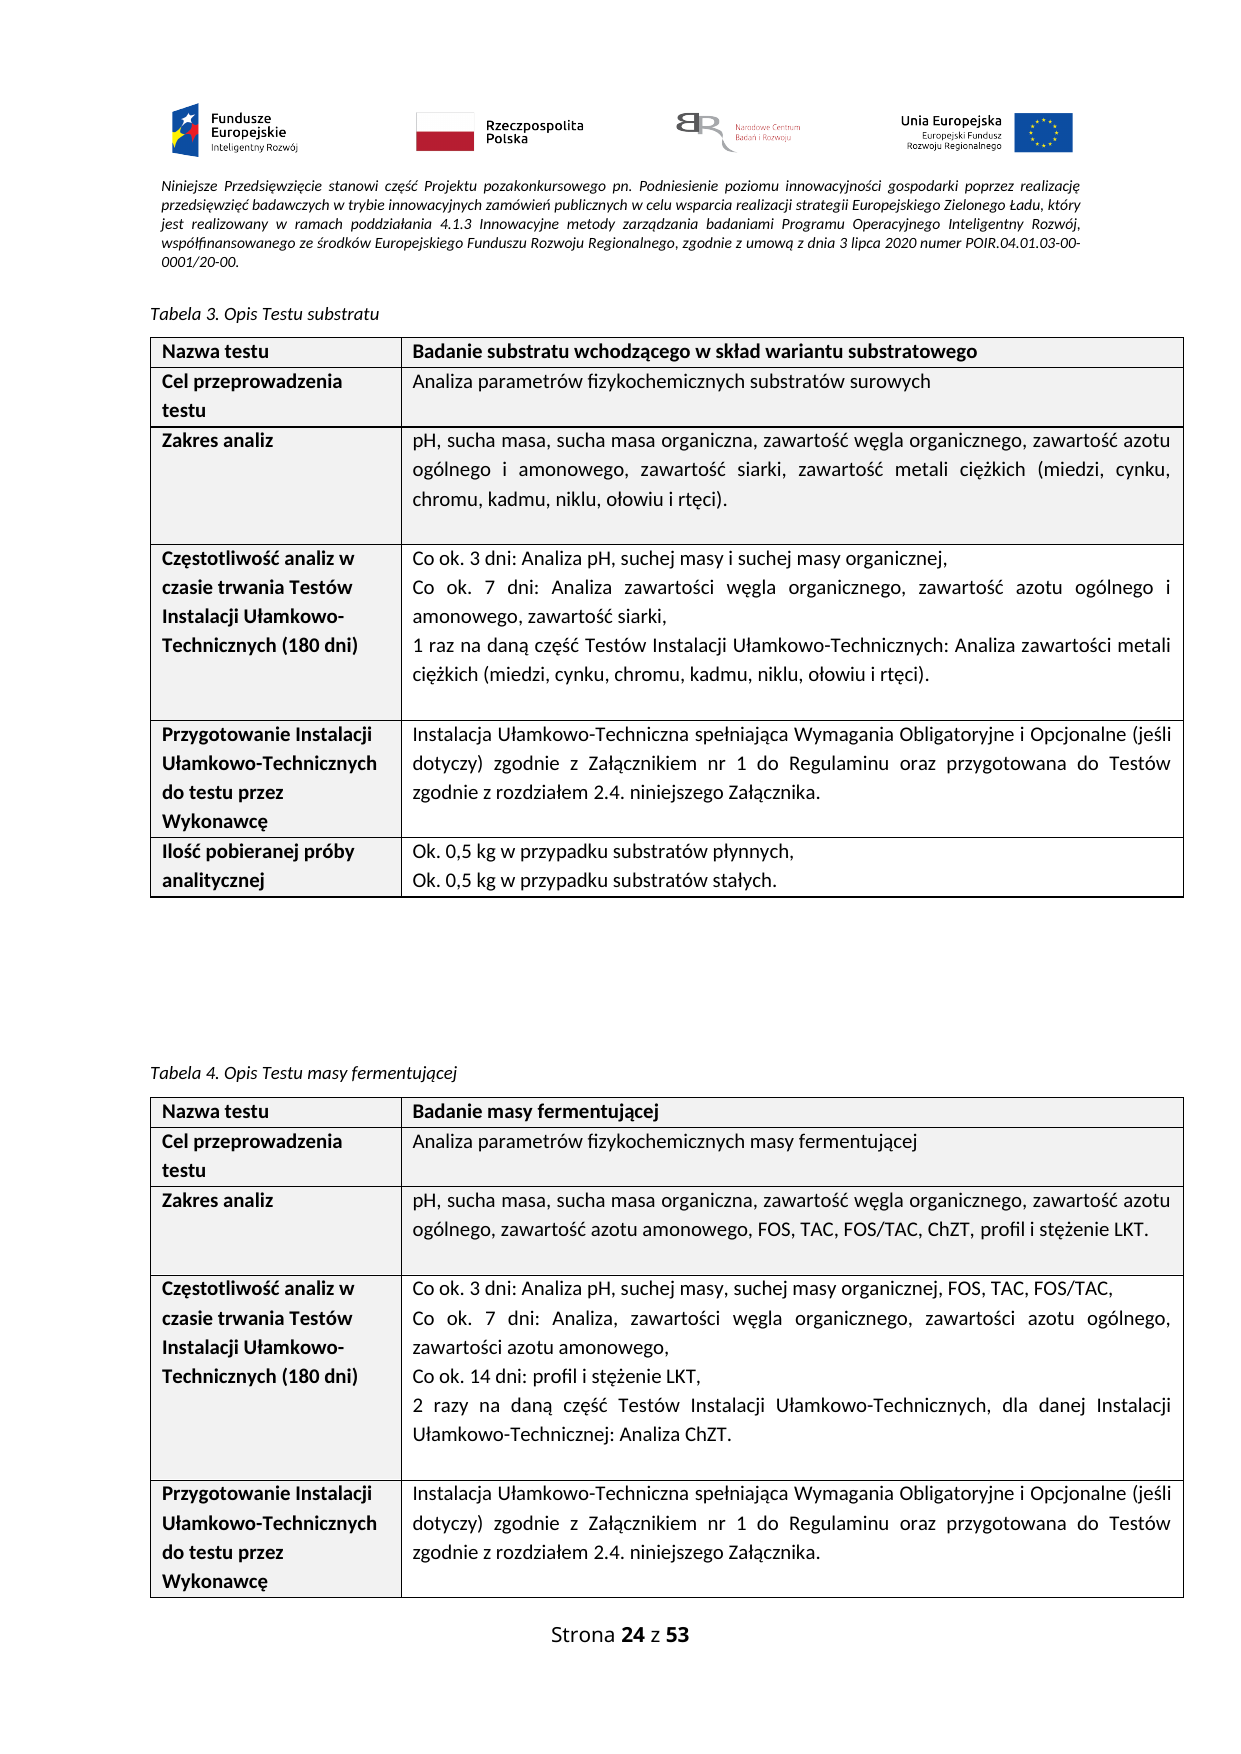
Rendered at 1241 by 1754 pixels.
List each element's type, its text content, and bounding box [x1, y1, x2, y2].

table_cell Przygotowanie Instalacji Ułamkowo-Technicznych do testu przez Wykonawcę [151, 721, 401, 837]
table_cell Analiza parametrów fizykochemicznych masy fermentującej [402, 1128, 1183, 1186]
table_cell Analiza parametrów fizykochemicznych substratów surowych [402, 368, 1183, 426]
text Tabela 4. Opis Testu masy fermentującej [150, 1062, 1090, 1084]
table_cell Cel przeprowadzenia testu [151, 1128, 401, 1186]
table_cell Zakres analiz [151, 428, 401, 544]
table_cell pH, sucha masa, sucha masa organiczna, zawartość węgla organicznego, zawartość azotu ogólnego, zawartość azotu amonowego, FOS, TAC, FOS/TAC, ChZT, profil i stężenie LKT. [402, 1187, 1183, 1274]
text Tabela 3. Opis Testu substratu [150, 302, 1090, 325]
table_header Badanie masy fermentującej [402, 1098, 1183, 1127]
table_cell Cel przeprowadzenia testu [151, 368, 401, 426]
table_cell Instalacja Ułamkowo-Techniczna spełniająca Wymagania Obligatoryjne i Opcjonalne (jeśli dotyczy) zgodnie z Załącznikiem nr 1 do Regulaminu oraz przygotowana do Testów zgodnie z rozdziałem 2.4. niniejszego Załącznika. [402, 721, 1183, 837]
table_cell Co ok. 3 dni: Analiza pH, suchej masy i suchej masy organicznej, Co ok. 7 dni: Analiza zawartości węgla organicznego, zawartość azotu ogólnego i amonowego, zawartość siarki, 1 raz na daną część Testów Instalacji Ułamkowo-Technicznych: Analiza zawartości metali ciężkich (miedzi, cynku, chromu, kadmu, niklu, ołowiu i rtęci). [402, 545, 1183, 720]
table_cell Instalacja Ułamkowo-Techniczna spełniająca Wymagania Obligatoryjne i Opcjonalne (jeśli dotyczy) zgodnie z Załącznikiem nr 1 do Regulaminu oraz przygotowana do Testów zgodnie z rozdziałem 2.4. niniejszego Załącznika. [402, 1481, 1183, 1597]
table_cell Ok. 0,5 kg w przypadku substratów płynnych, Ok. 0,5 kg w przypadku substratów stałych. [402, 838, 1183, 896]
picture [172, 103, 1073, 157]
table_cell Przygotowanie Instalacji Ułamkowo-Technicznych do testu przez Wykonawcę [151, 1481, 401, 1597]
table_cell Ilość pobieranej próby analitycznej [151, 838, 401, 896]
table_header Nazwa testu [151, 1098, 401, 1127]
table_cell Co ok. 3 dni: Analiza pH, suchej masy, suchej masy organicznej, FOS, TAC, FOS/TAC, Co ok. 7 dni: Analiza, zawartości węgla organicznego, zawartości azotu ogólnego, zawartości azotu amonowego, Co ok. 14 dni: profil i stężenie LKT, 2 razy na daną część Testów Instalacji Ułamkowo-Technicznych, dla danej Instalacji Ułamkowo-Technicznej: Analiza ChZT. [402, 1276, 1183, 1479]
table_cell Częstotliwość analiz w czasie trwania Testów Instalacji Ułamkowo-Technicznych (180 dni) [151, 545, 401, 720]
table_header Badanie substratu wchodzącego w skład wariantu substratowego [402, 338, 1183, 367]
table_cell Zakres analiz [151, 1187, 401, 1274]
table_cell Częstotliwość analiz w czasie trwania Testów Instalacji Ułamkowo-Technicznych (180 dni) [151, 1276, 401, 1479]
table_header Nazwa testu [151, 338, 401, 367]
table_cell pH, sucha masa, sucha masa organiczna, zawartość węgla organicznego, zawartość azotu ogólnego i amonowego, zawartość siarki, zawartość metali ciężkich (miedzi, cynku, chromu, kadmu, niklu, ołowiu i rtęci). [402, 428, 1183, 544]
